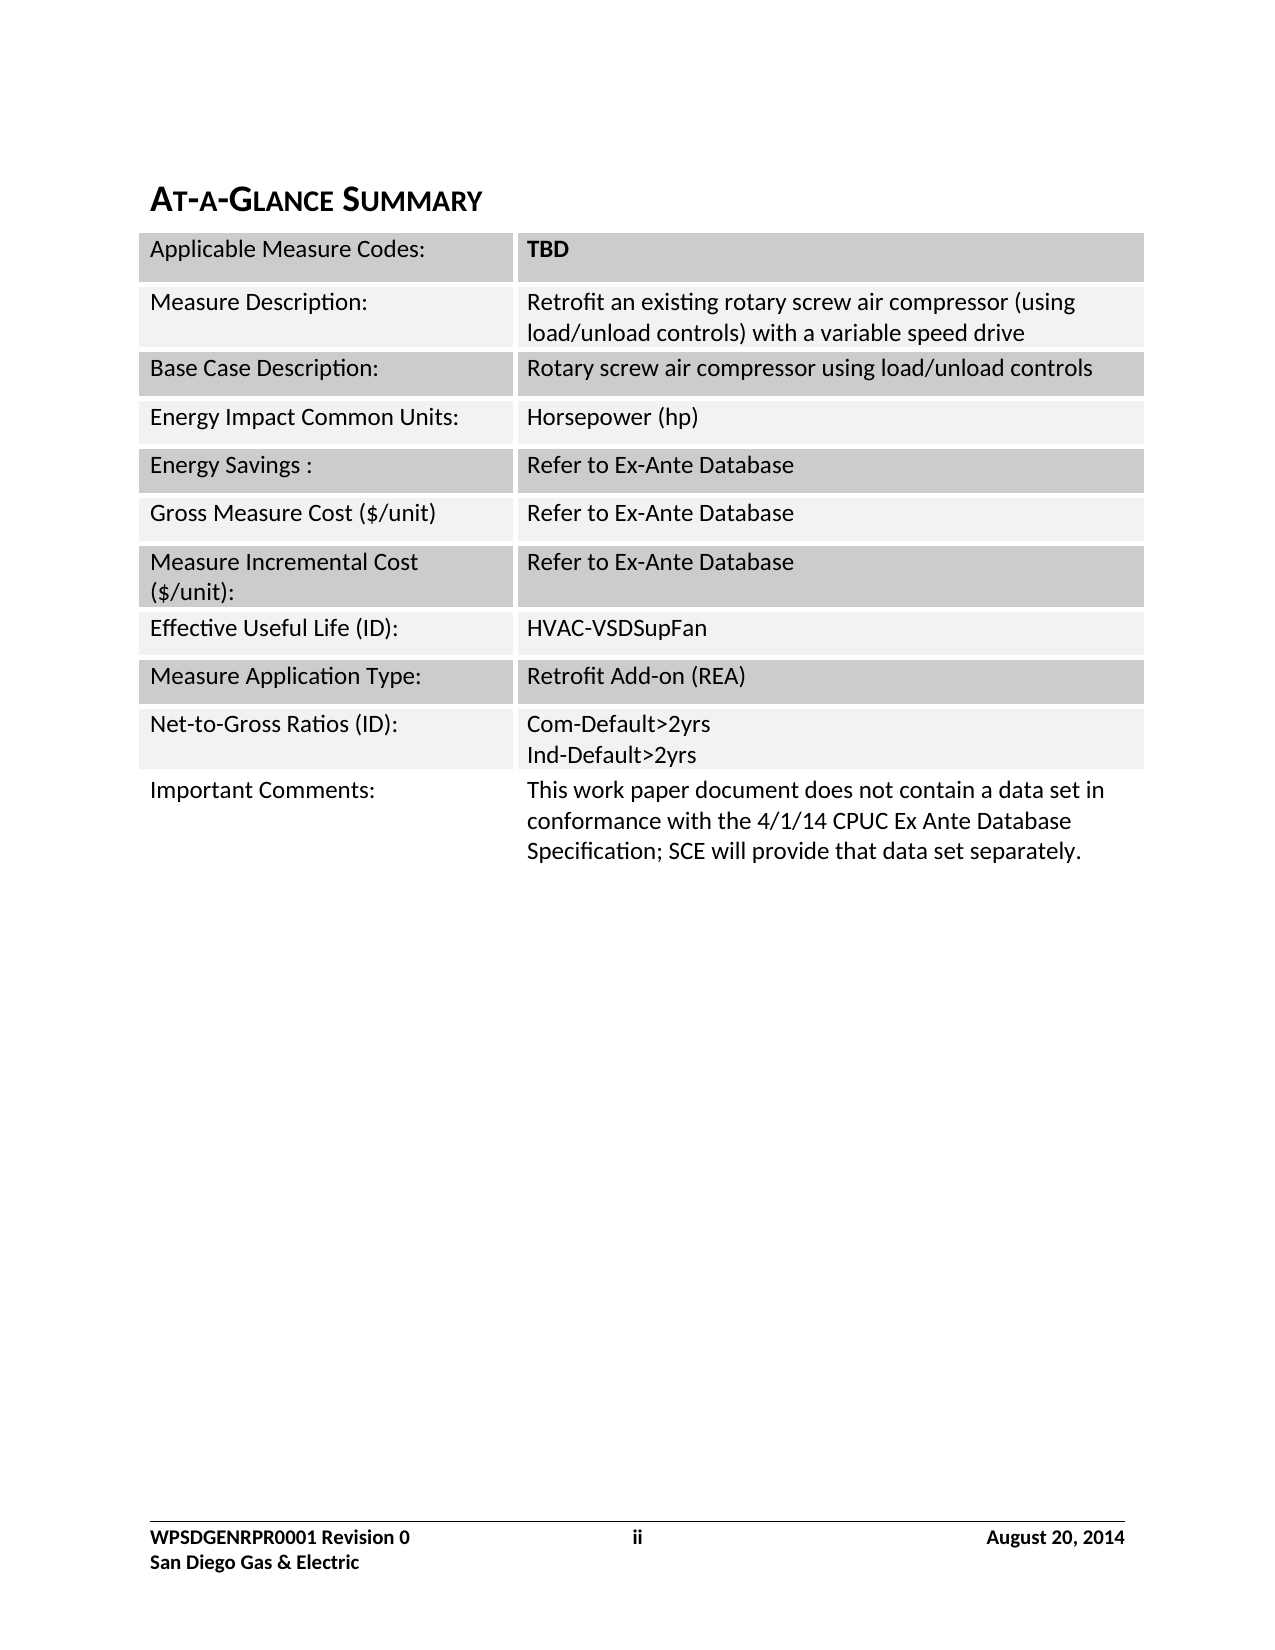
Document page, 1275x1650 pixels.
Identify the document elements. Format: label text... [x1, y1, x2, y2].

table_cell Important Comments: [139, 774, 513, 866]
table_cell Energy Impact Common Units: [139, 401, 513, 444]
table_cell Refer to Ex-Ante Database [518, 498, 1144, 541]
table_cell Retrofit Add-on (REA) [518, 660, 1144, 704]
table_cell Measure Description: [139, 287, 513, 347]
table_cell This work paper document does not contain a data set in conformance with the 4/1/14 CPUC Ex Ante Database Specification; SCE will provide that data set separately. [518, 774, 1144, 866]
table_cell Base Case Description: [139, 352, 513, 396]
table_cell Measure Incremental Cost ($/unit): [139, 546, 513, 607]
table_cell Net-to-Gross Ratios (ID): [139, 709, 513, 769]
table_cell Energy Savings : [139, 449, 513, 493]
table_header Applicable Measure Codes: [139, 233, 513, 282]
table_cell Horsepower (hp) [518, 401, 1144, 444]
table_cell Effective Useful Life (ID): [139, 612, 513, 655]
table_cell Retrofit an existing rotary screw air compressor (using load/unload controls) with a variable speed drive [518, 287, 1144, 347]
table_cell Refer to Ex-Ante Database [518, 449, 1144, 493]
table_cell Gross Measure Cost ($/unit) [139, 498, 513, 541]
table_cell Measure Application Type: [139, 660, 513, 704]
table_cell Com-Default>2yrs Ind-Default>2yrs [518, 709, 1144, 769]
table_cell HVAC-VSDSupFan [518, 612, 1144, 655]
table_cell Rotary screw air compressor using load/unload controls [518, 352, 1144, 396]
table_header TBD [518, 233, 1144, 282]
table_cell Refer to Ex-Ante Database [518, 546, 1144, 607]
text At-a-Glance Summary [150, 175, 1125, 221]
